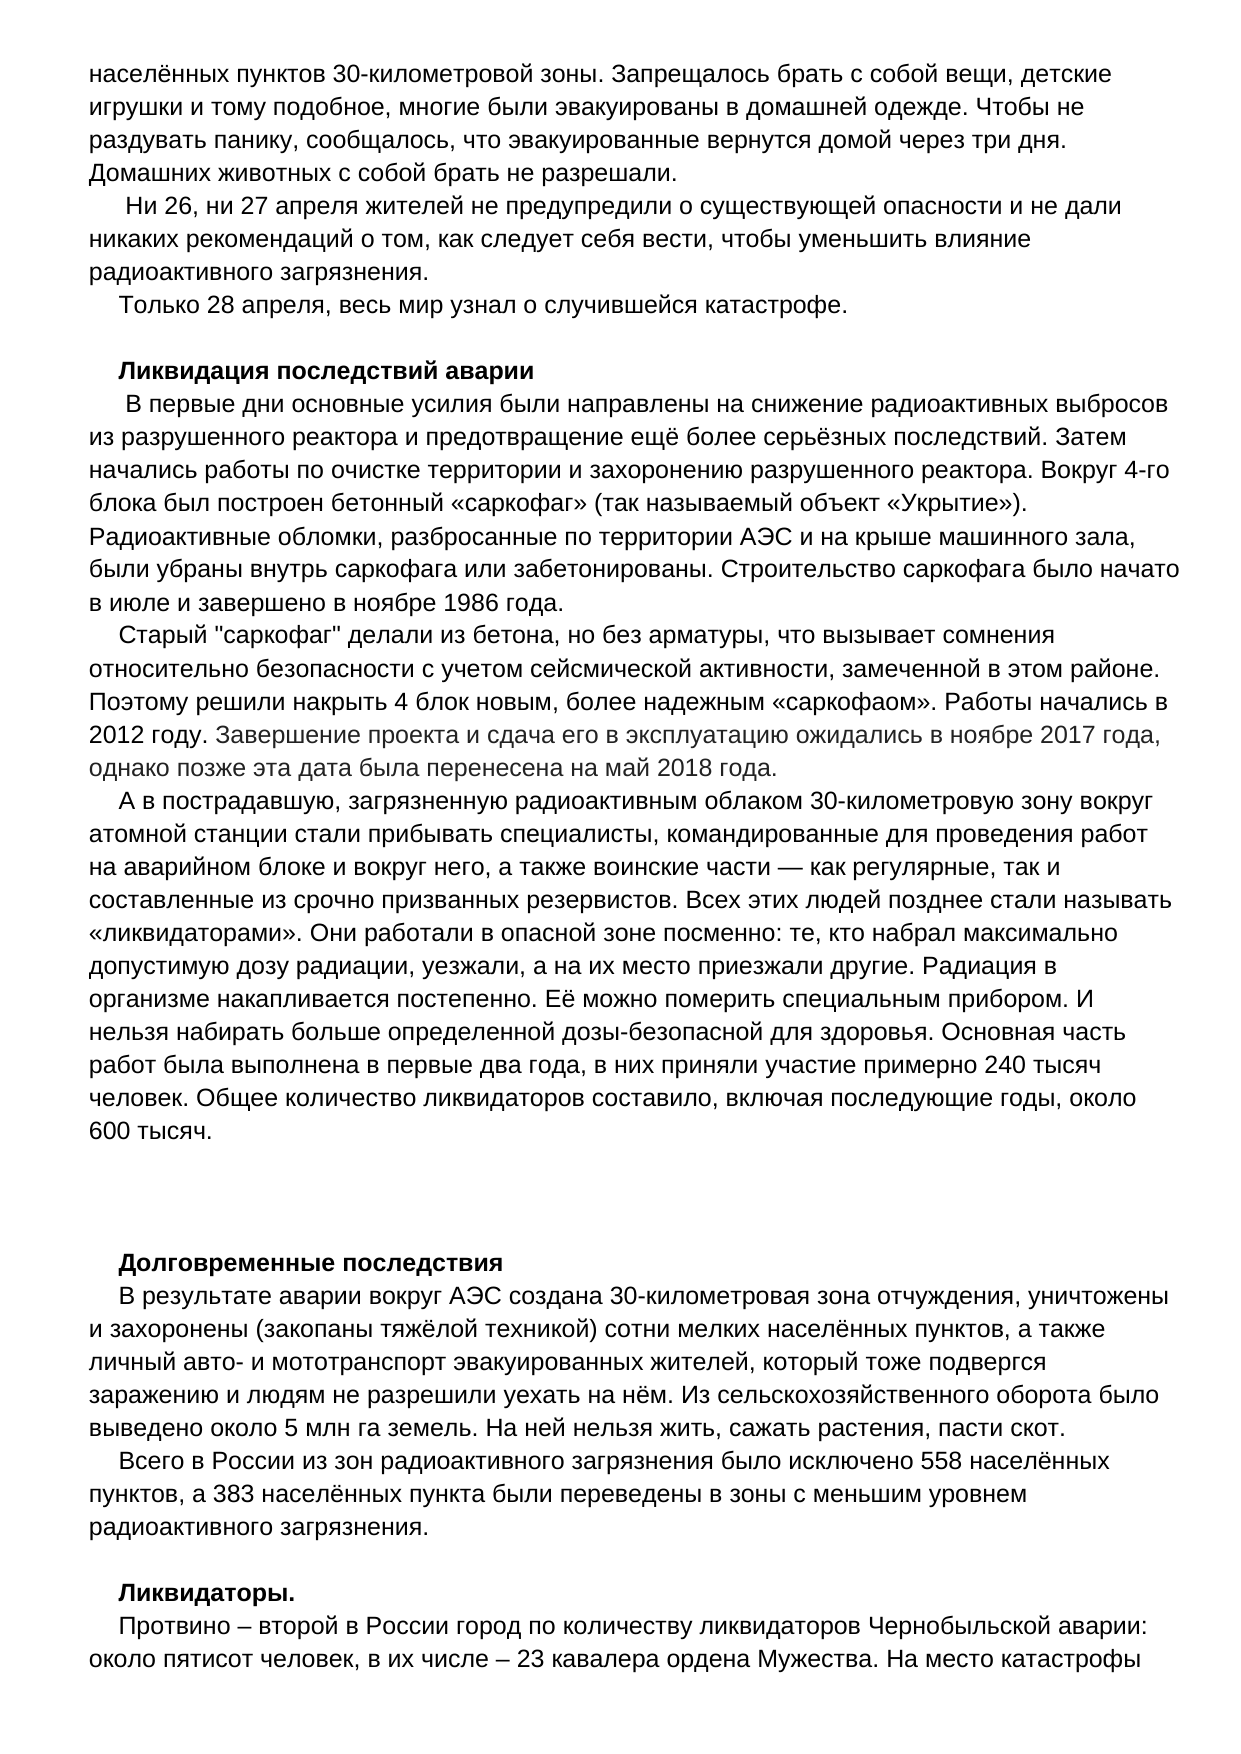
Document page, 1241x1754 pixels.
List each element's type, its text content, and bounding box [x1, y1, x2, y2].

text Ликвидация последствий аварии [89, 356, 1181, 385]
text Ни 26, ни 27 апреля жителей не предупредили о существующей опасности и не дали никаких рекомендаций о том, как следует себя вести, чтобы уменьшить влияние радиоактивного загрязнения. [89, 191, 1181, 286]
text Только 28 апреля, весь мир узнал о случившейся катастрофе. [89, 290, 1181, 319]
text Долговременные последствия [89, 1248, 1181, 1277]
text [89, 59, 1181, 187]
text В первые дни основные усилия были направлены на снижение радиоактивных выбросов из разрушенного реактора и предотвращение ещё более серьёзных последствий. Затем начались работы по очистке территории и захоронению разрушенного реактора. Вокруг 4-го блока был построен бетонный «саркофаг» (так называемый объект «Укрытие»). Радиоактивные обломки, разбросанные по территории АЭС и на крыше машинного зала, были убраны внутрь саркофага или забетонированы. Строительство саркофага было начато в июле и завершено в ноябре 1986 года. [89, 389, 1181, 616]
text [89, 1611, 1181, 1673]
text Ликвидаторы. [89, 1578, 1181, 1607]
text Старый "саркофаг" делали из бетона, но без арматуры, что вызывает сомнения относительно безопасности с учетом сейсмической активности, замеченной в этом районе. Поэтому решили накрыть 4 блок новым, более надежным «саркофаом». Работы начались в 2012 году. Завершение проекта и сдача его в эксплуатацию ожидались в ноябре 2017 года, однако позже эта дата была перенесена на май 2018 года. [89, 621, 1181, 781]
text В результате аварии вокруг АЭС создана 30-километровая зона отчуждения, уничтожены и захоронены (закопаны тяжёлой техникой) сотни мелких населённых пунктов, а также личный авто- и мототранспорт эвакуированных жителей, который тоже подвергся заражению и людям не разрешили уехать на нём. Из сельскохозяйственного оборота было выведено около 5 млн га земель. На ней нельзя жить, сажать растения, пасти скот. [89, 1281, 1181, 1442]
text Всего в России из зон радиоактивного загрязнения было исключено 558 населённых пунктов, а 383 населённых пункта были переведены в зоны с меньшим уровнем радиоактивного загрязнения. [89, 1446, 1181, 1541]
text А в пострадавшую, загрязненную радиоактивным облаком 30-километровую зону вокруг атомной станции стали прибывать специалисты, командированные для проведения работ на аварийном блоке и вокруг него, а также воинские части — как регулярные, так и составленные из срочно призванных резервистов. Всех этих людей позднее стали называть «ликвидаторами». Они работали в опасной зоне посменно: те, кто набрал максимально допустимую дозу радиации, уезжали, а на их место приезжали другие. Радиация в организме накапливается постепенно. Её можно померить специальным прибором. И нельзя набирать больше определенной дозы-безопасной для здоровья. Основная часть работ была выполнена в первые два года, в них приняли участие примерно 240 тысяч человек. Общее количество ликвидаторов составило, включая последующие годы, около 600 тысяч. [89, 786, 1181, 1144]
